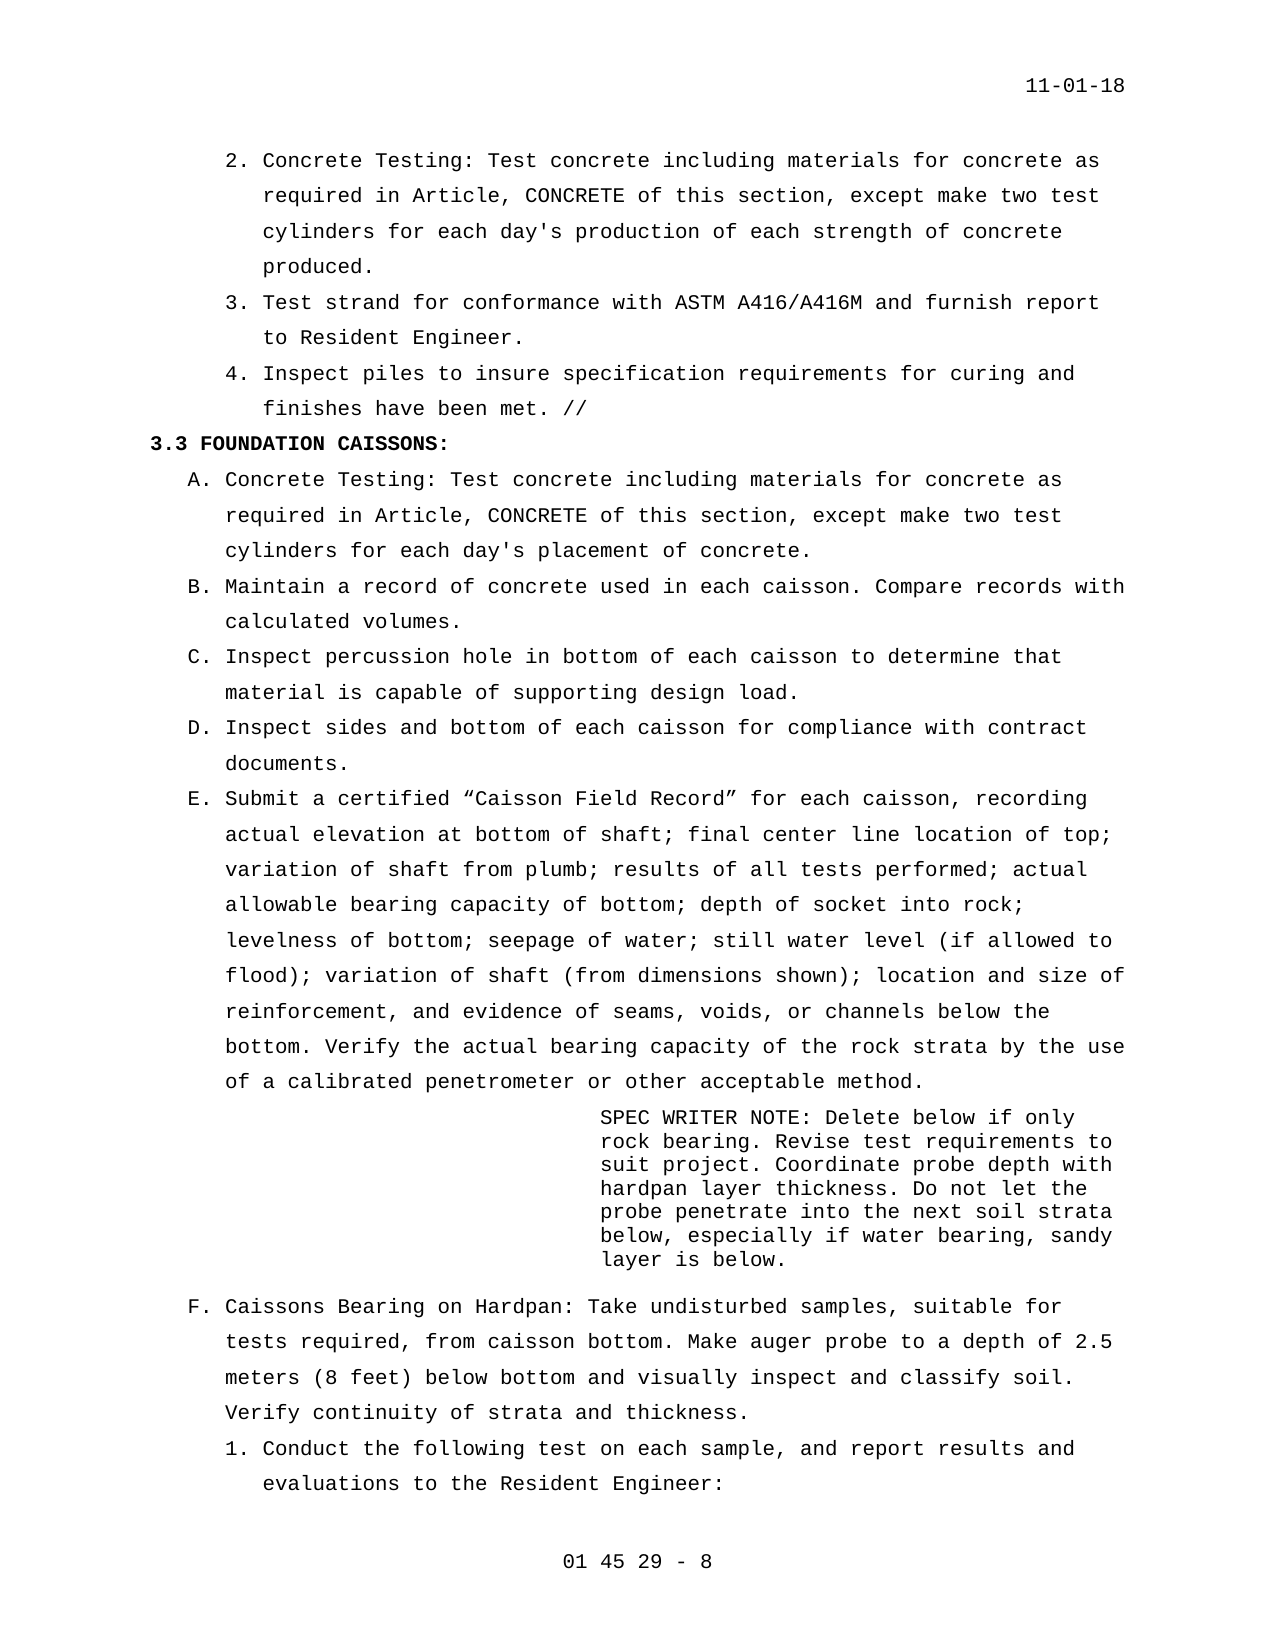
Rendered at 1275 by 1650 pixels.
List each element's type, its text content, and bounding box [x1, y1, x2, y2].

text 3.3 FOUNDATION CAISSONS: [150, 433, 1125, 457]
text 2. Concrete Testing: Test concrete including materials for concrete as required in Article, CONCRETE of this section, except make two test cylinders for each day's production of each strength of concrete produced. [225, 150, 1125, 280]
text 4. Inspect piles to insure specification requirements for curing and finishes have been met. // [225, 362, 1125, 422]
text D. Inspect sides and bottom of each caisson for compliance with contract documents. [187, 717, 1125, 776]
text E. Submit a certified “Caisson Field Record” for each caisson, recording actual elevation at bottom of shaft; final center line location of top; variation of shaft from plumb; results of all tests performed; actual allowable bearing capacity of bottom; depth of socket into rock; levelness of bottom; seepage of water; still water level (if allowed to flood); variation of shaft (from dimensions shown); location and size of reinforcement, and evidence of seams, voids, or channels below the bottom. Verify the actual bearing capacity of the rock strata by the use of a calibrated penetrometer or other acceptable method. [187, 788, 1125, 1095]
text SPEC WRITER NOTE: Delete below if only rock bearing. Revise test requirements to suit project. Coordinate probe depth with hardpan layer thickness. Do not let the probe penetrate into the next soil strata below, especially if water bearing, sandy layer is below. [600, 1107, 1125, 1272]
text A. Concrete Testing: Test concrete including materials for concrete as required in Article, CONCRETE of this section, except make two test cylinders for each day's placement of concrete. [187, 469, 1125, 564]
text F. Caissons Bearing on Hardpan: Take undisturbed samples, suitable for tests required, from caisson bottom. Make auger probe to a depth of 2.5 meters (8 feet) below bottom and visually inspect and classify soil. Verify continuity of strata and thickness. [187, 1296, 1125, 1426]
text C. Inspect percussion hole in bottom of each caisson to determine that material is capable of supporting design load. [187, 647, 1125, 706]
text 1. Conduct the following test on each sample, and report results and evaluations to the Resident Engineer: [225, 1438, 1125, 1497]
text B. Maintain a record of concrete used in each caisson. Compare records with calculated volumes. [187, 576, 1125, 635]
text 3. Test strand for conformance with ASTM A416/A416M and furnish report to Resident Engineer. [225, 292, 1125, 351]
